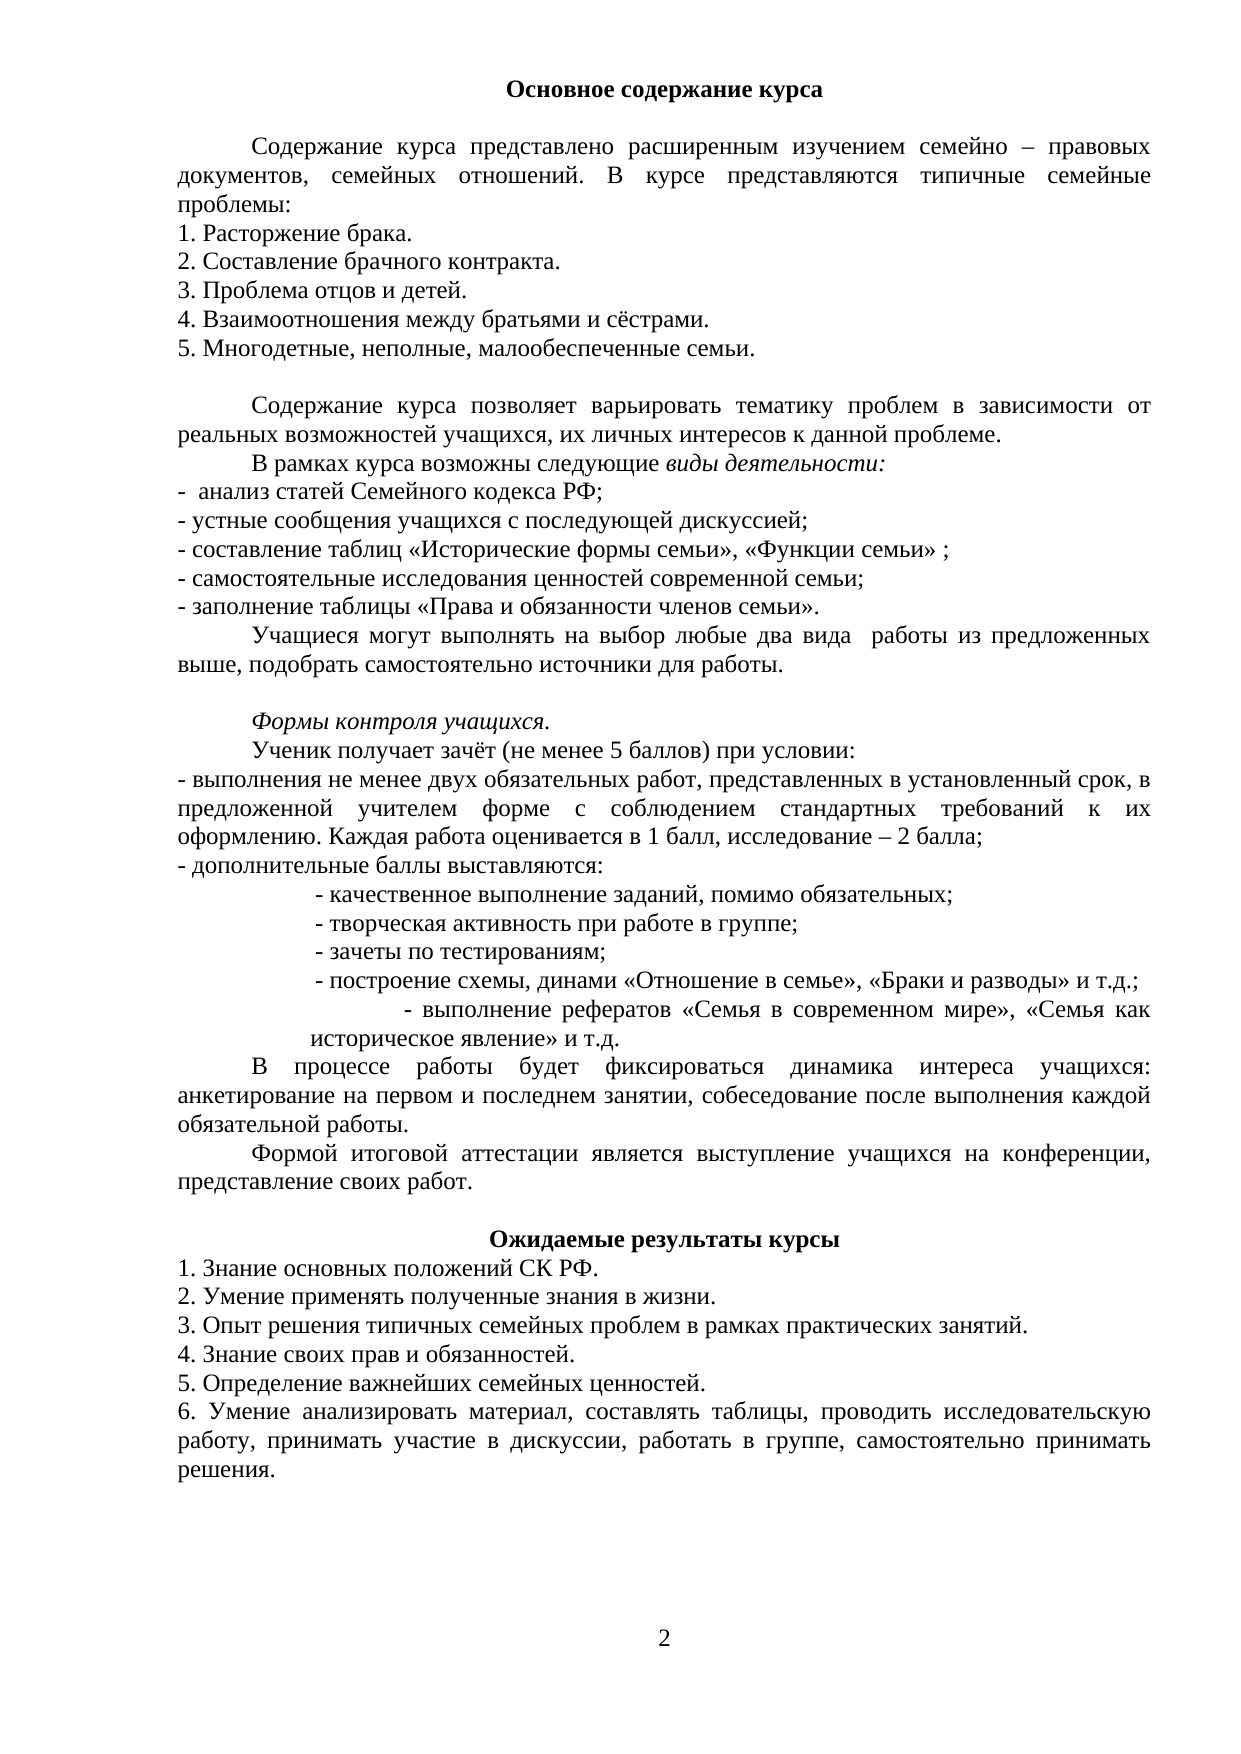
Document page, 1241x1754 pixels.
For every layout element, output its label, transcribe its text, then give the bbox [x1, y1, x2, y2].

text - самостоятельные исследования ценностей современной семьи; [177, 563, 1152, 591]
text - качественное выполнение заданий, помимо обязательных; [177, 879, 1152, 908]
text Формой итоговой аттестации является выступление учащихся на конференции, представление своих работ. [177, 1138, 1152, 1195]
text - выполнение рефератов «Семья в современном мире», «Семья как историческое явление» и т.д. [177, 994, 1152, 1051]
text 2. Умение применять полученные знания в жизни. [177, 1281, 1152, 1310]
text - зачеты по тестированиям; [177, 936, 1152, 965]
text - построение схемы, динами «Отношение в семье», «Браки и разводы» и т.д.; [177, 965, 1152, 994]
text - анализ статей Семейного кодекса РФ; [177, 476, 1152, 505]
text 4. Знание своих прав и обязанностей. [177, 1339, 1152, 1368]
text 6. Умение анализировать материал, составлять таблицы, проводить исследовательскую работу, принимать участие в дискуссии, работать в группе, самостоятельно принимать решения. [177, 1396, 1152, 1483]
text - заполнение таблицы «Права и обязанности членов семьи». [177, 591, 1152, 620]
text Ученик получает зачёт (не менее 5 баллов) при условии: [177, 735, 1152, 764]
text 3. Опыт решения типичных семейных проблем в рамках практических занятий. [177, 1310, 1152, 1339]
text Содержание курса представлено расширенным изучением семейно – правовых документов, семейных отношений. В курсе представляются типичные семейные проблемы: [177, 131, 1152, 218]
text Учащиеся могут выполнять на выбор любые два вида работы из предложенных выше, подобрать самостоятельно источники для работы. [177, 620, 1152, 678]
text - творческая активность при работе в группе; [177, 908, 1152, 936]
text Содержание курса позволяет варьировать тематику проблем в зависимости от реальных возможностей учащихся, их личных интересов к данной проблеме. [177, 390, 1152, 448]
text 2. Составление брачного контракта. [177, 246, 1152, 275]
text Формы контроля учащихся. [177, 706, 1152, 735]
text 3. Проблема отцов и детей. [177, 275, 1152, 304]
text - составление таблиц «Исторические формы семьи», «Функции семьи» ; [177, 534, 1152, 563]
text В рамках курса возможны следующие виды деятельности: [177, 448, 1152, 476]
text Ожидаемые результаты курсы [177, 1224, 1152, 1253]
text - устные сообщения учащихся с последующей дискуссией; [177, 505, 1152, 534]
text 1. Расторжение брака. [177, 218, 1152, 246]
text 4. Взаимоотношения между братьями и сёстрами. [177, 304, 1152, 333]
text 5. Определение важнейших семейных ценностей. [177, 1368, 1152, 1396]
text В процессе работы будет фиксироваться динамика интереса учащихся: анкетирование на первом и последнем занятии, собеседование после выполнения каждой обязательной работы. [177, 1051, 1152, 1138]
text - дополнительные баллы выставляются: [177, 850, 1152, 879]
text Основное содержание курса [177, 74, 1152, 103]
text 1. Знание основных положений СК РФ. [177, 1253, 1152, 1281]
text 5. Многодетные, неполные, малообеспеченные семьи. [177, 333, 1152, 361]
text - выполнения не менее двух обязательных работ, представленных в установленный срок, в предложенной учителем форме с соблюдением стандартных требований к их оформлению. Каждая работа оценивается в 1 балл, исследование – 2 балла; [177, 764, 1152, 850]
